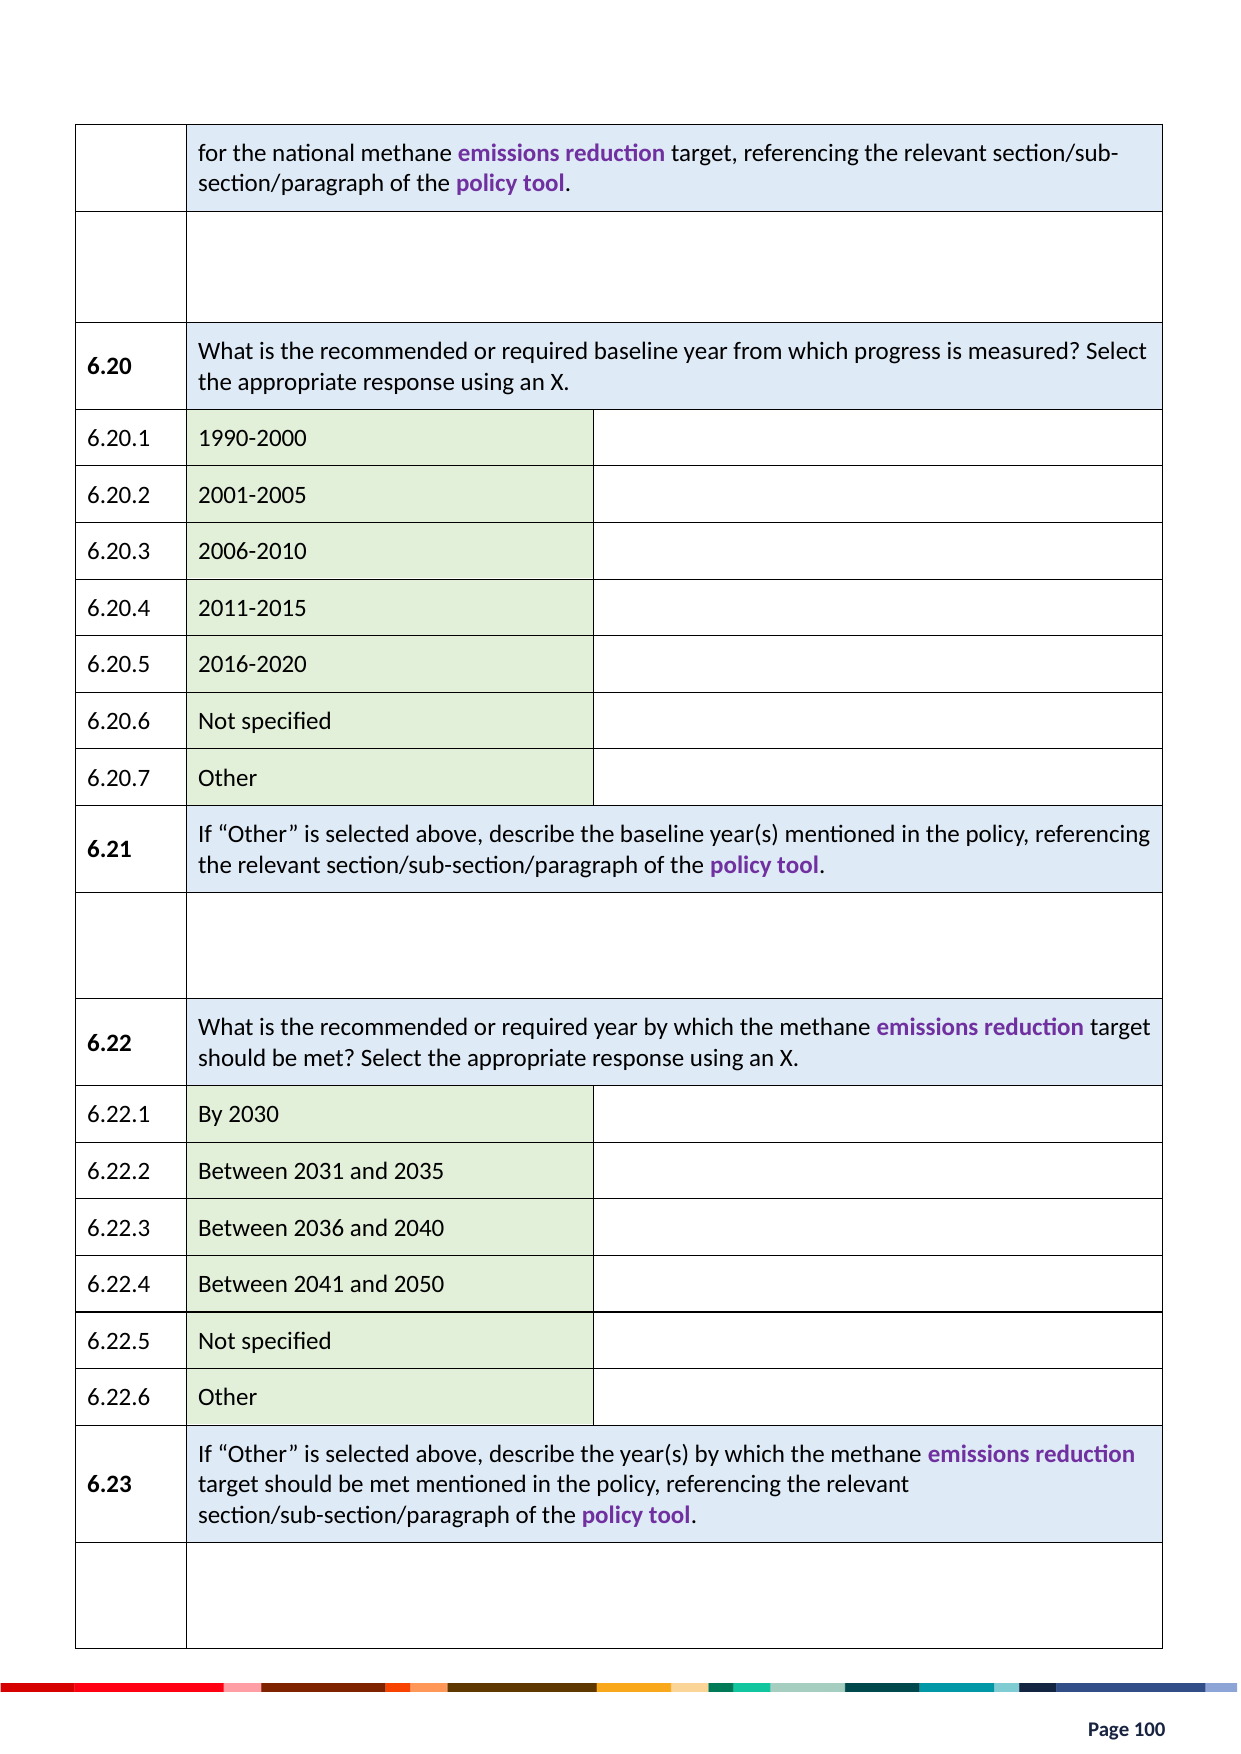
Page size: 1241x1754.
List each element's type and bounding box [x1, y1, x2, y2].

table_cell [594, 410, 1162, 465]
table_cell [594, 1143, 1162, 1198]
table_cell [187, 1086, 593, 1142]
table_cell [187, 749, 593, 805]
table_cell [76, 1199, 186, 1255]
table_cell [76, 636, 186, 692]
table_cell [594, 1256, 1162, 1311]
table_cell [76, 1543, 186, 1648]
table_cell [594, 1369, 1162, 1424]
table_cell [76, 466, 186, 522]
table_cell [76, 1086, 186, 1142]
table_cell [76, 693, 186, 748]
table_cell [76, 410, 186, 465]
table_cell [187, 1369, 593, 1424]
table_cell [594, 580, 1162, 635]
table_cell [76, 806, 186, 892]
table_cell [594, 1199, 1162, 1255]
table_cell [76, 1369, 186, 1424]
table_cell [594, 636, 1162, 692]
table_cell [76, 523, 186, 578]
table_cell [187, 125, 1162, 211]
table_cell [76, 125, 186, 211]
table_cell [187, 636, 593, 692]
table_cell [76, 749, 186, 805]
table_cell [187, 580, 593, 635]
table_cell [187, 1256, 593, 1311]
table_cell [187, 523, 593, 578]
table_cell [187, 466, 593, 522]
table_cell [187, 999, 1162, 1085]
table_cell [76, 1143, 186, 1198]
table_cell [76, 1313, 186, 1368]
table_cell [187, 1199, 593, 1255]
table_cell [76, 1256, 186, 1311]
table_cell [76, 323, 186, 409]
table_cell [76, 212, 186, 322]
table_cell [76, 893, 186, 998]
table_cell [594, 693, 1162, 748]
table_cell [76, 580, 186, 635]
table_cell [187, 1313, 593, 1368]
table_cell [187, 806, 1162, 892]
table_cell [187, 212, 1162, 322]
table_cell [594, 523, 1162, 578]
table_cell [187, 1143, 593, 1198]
picture [0, 1683, 1236, 1692]
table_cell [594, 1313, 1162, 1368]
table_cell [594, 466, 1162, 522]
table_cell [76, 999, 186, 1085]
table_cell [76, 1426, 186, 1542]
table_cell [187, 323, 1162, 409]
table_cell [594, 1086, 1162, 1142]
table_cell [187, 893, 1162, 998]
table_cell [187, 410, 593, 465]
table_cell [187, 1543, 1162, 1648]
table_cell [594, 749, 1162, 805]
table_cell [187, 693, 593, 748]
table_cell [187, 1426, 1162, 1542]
